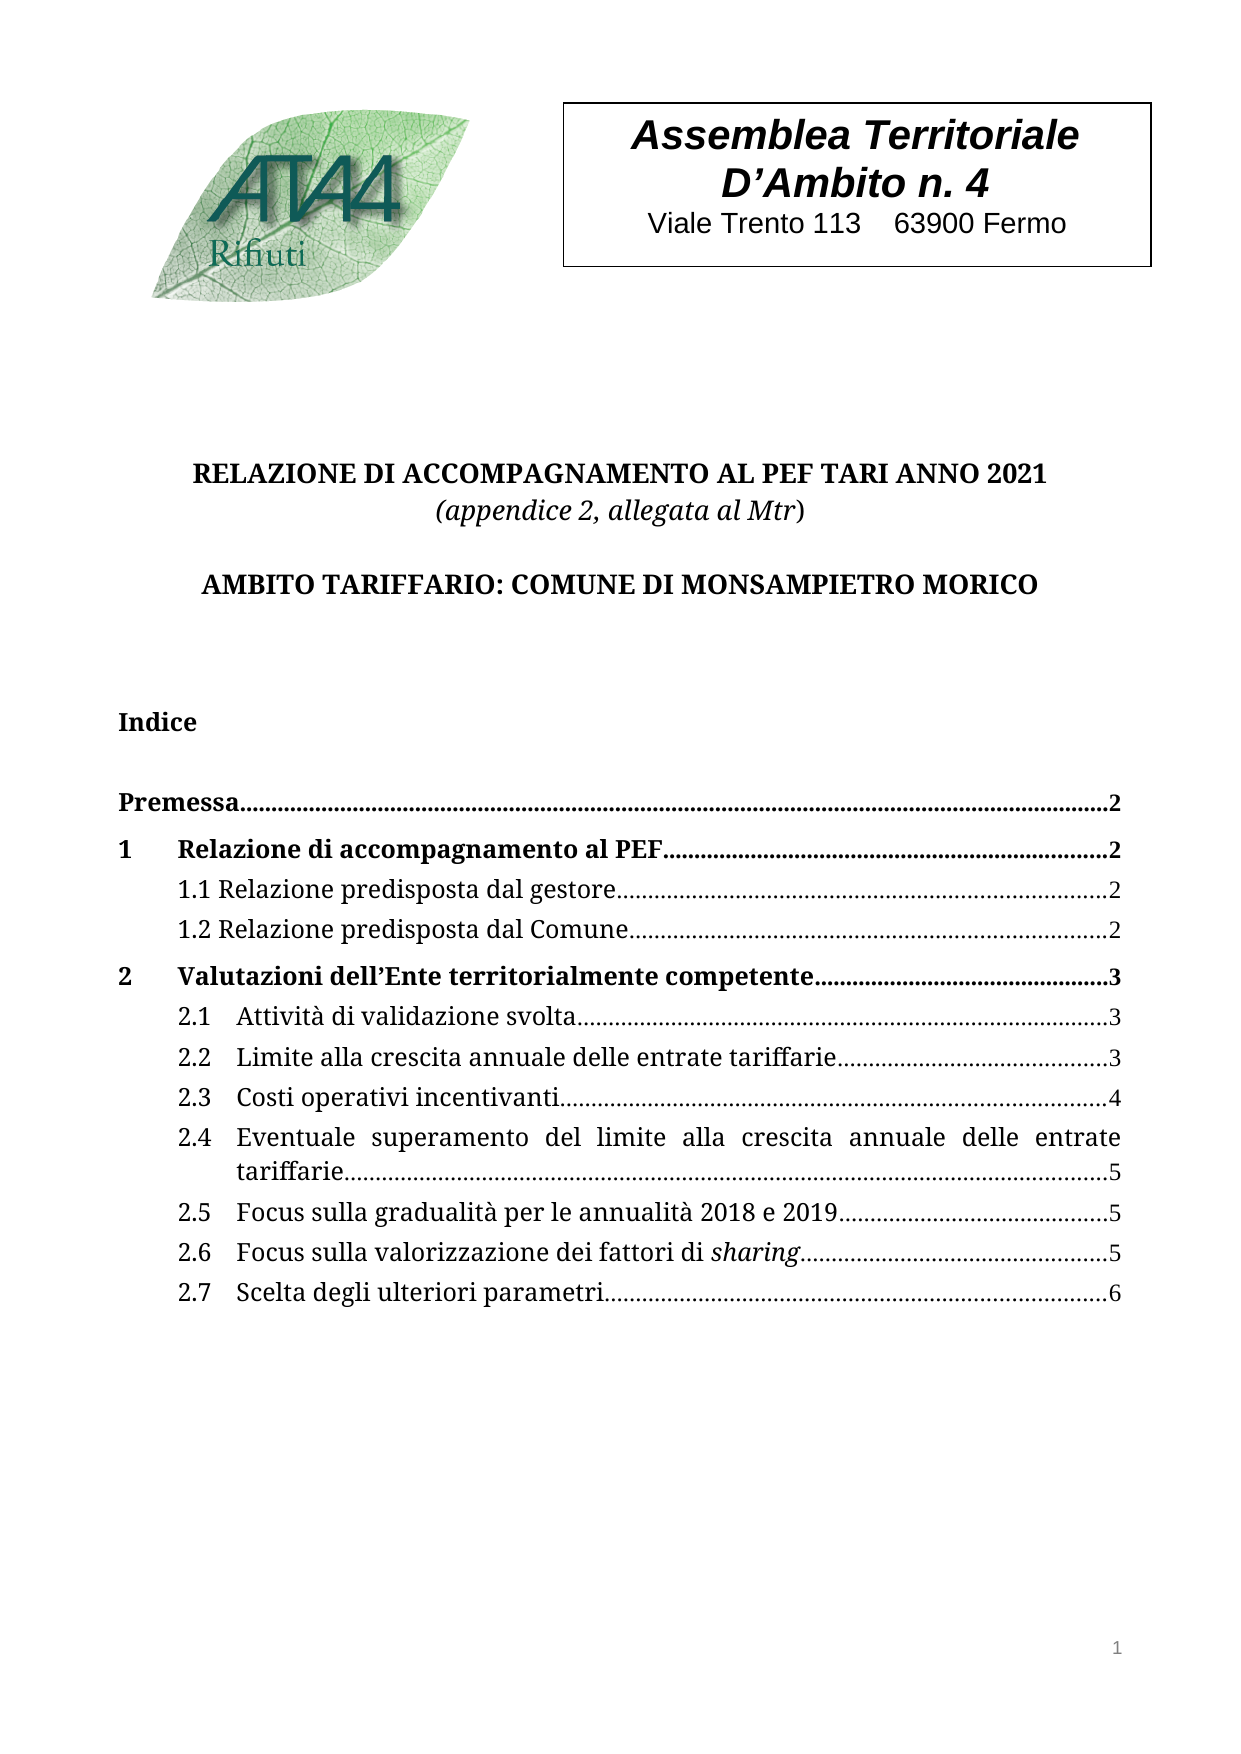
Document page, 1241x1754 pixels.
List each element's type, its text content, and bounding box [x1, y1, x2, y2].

text 2.3 Costi operativi incentivanti 4 [177, 1079, 1122, 1113]
text 2.2 Limite alla crescita annuale delle entrate tariffarie 3 [177, 1039, 1122, 1073]
text 2.4 Eventuale superamento del limite alla crescita annuale delle entrate tariffarie 5 [177, 1120, 1122, 1188]
text 2.6 Focus sulla valorizzazione dei fattori di sharing 5 [177, 1234, 1122, 1268]
text 2.7 Scelta degli ulteriori parametri 6 [177, 1275, 1122, 1309]
text 1.1 Relazione predisposta dal gestore 2 [177, 872, 1122, 906]
text 2 Valutazioni dell’Ente territorialmente competente 3 [118, 958, 1122, 993]
text Premessa 2 [118, 785, 1122, 819]
text Indice [118, 704, 1122, 738]
text RELAZIONE DI ACCOMPAGNAMENTO AL PEF TARI ANNO 2021 [118, 454, 1122, 491]
text 2.5 Focus sulla gradualità per le annualità 2018 e 2019 5 [177, 1194, 1122, 1228]
text 1.2 Relazione predisposta dal Comune 2 [177, 912, 1122, 946]
text (appendice 2, allegata al Mtr) [118, 491, 1122, 528]
text 1 Relazione di accompagnamento al PEF 2 [118, 831, 1122, 865]
text 2.1 Attività di validazione svolta 3 [177, 999, 1122, 1033]
text AMBITO TARIFFARIO: COMUNE DI MONSAMPIETRO MORICO [118, 565, 1122, 602]
